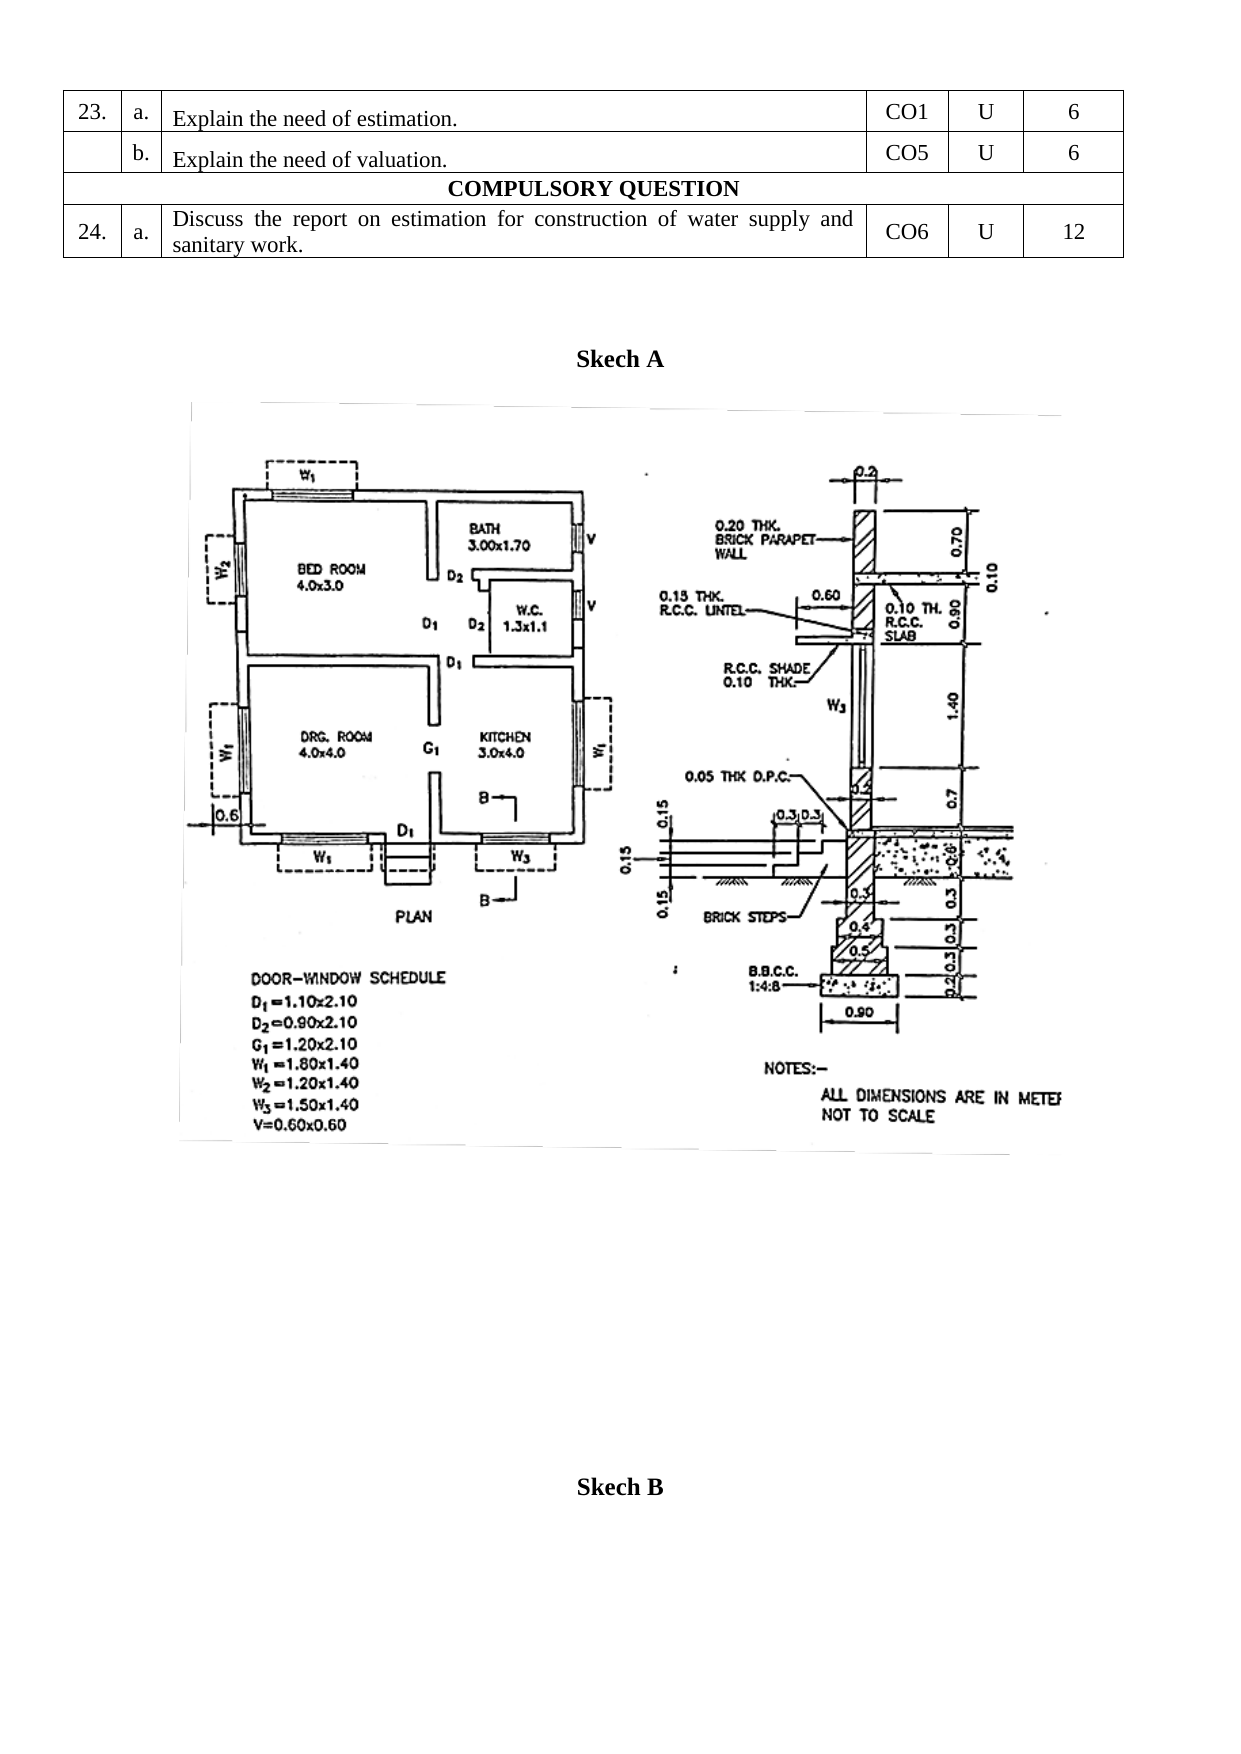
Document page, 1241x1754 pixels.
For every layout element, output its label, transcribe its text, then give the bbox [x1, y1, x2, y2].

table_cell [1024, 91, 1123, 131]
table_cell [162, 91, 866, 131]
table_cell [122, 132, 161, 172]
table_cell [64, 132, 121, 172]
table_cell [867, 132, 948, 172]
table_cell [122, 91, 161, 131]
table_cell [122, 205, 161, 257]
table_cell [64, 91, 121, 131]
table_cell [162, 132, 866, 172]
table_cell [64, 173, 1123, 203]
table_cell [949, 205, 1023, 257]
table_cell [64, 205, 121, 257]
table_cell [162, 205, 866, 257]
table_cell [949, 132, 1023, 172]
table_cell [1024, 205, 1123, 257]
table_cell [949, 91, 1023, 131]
picture [178, 402, 1062, 1156]
text Skech A [90, 344, 1150, 373]
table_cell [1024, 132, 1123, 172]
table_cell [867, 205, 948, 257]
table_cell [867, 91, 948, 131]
text Skech B [90, 1472, 1150, 1501]
